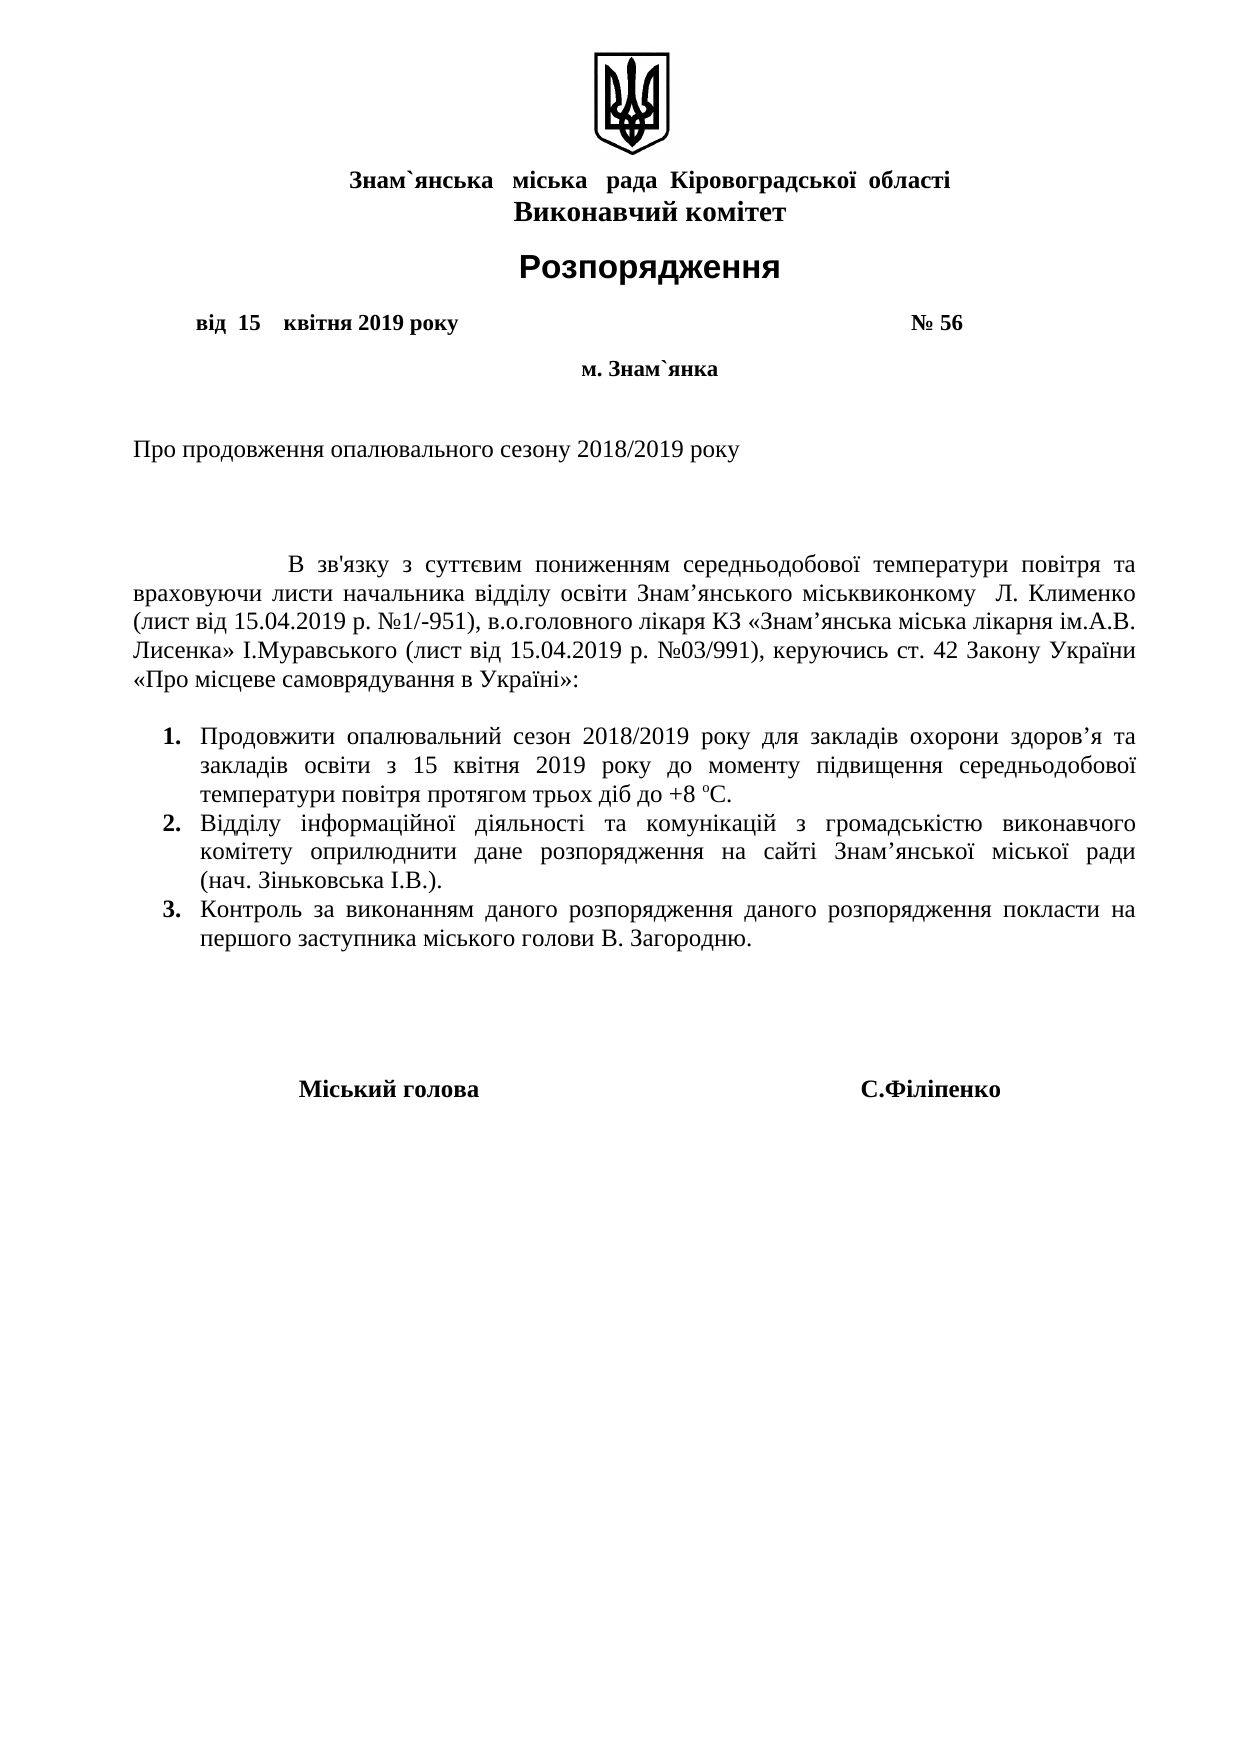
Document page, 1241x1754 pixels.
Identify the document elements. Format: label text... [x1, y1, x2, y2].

list Контроль за виконанням даного розпорядження даного розпорядження покласти на першого заступника міського голови В. Загородню. [162, 894, 1137, 951]
list Продовжити опалювальний сезон 2018/2019 року для закладів охорони здоров’я та закладів освіти з 15 квітня 2019 року до моменту підвищення середньодобової температури повітря протягом трьох діб до +8 оС. [162, 721, 1137, 808]
subtitle Виконавчий комітет [133, 194, 1167, 228]
text Міський голова С.Філіпенко [133, 1074, 1167, 1103]
text Про продовження опалювального сезону 2018/2019 року [133, 434, 1167, 463]
picture [586, 45, 680, 166]
list Відділу інформаційної діяльності та комунікацій з громадськістю виконавчого комітету оприлюднити дане розпорядження на сайті Знам’янської міської ради (нач. Зіньковська І.В.). [162, 808, 1137, 894]
title Знам`янська міська рада Кіровоградської області [133, 44, 1167, 194]
text м. Знам`янка [133, 355, 1167, 381]
text В зв'язку з суттєвим пониженням середньодобової температури повітря та враховуючи листи начальника відділу освіти Знам’янського міськвиконкому Л. Клименко (лист від 15.04.2019 р. №1/-951), в.о.головного лікаря КЗ «Знам’янська міська лікарня ім.А.В. Лисенка» І.Муравського (лист від 15.04.2019 р. №03/991), керуючись ст. 42 Закону України «Про місцеве самоврядування в Україні»: [133, 549, 1137, 693]
subtitle Розпорядження [133, 247, 1167, 285]
subtitle від 15 квітня 2019 року № 56 [133, 309, 1167, 336]
